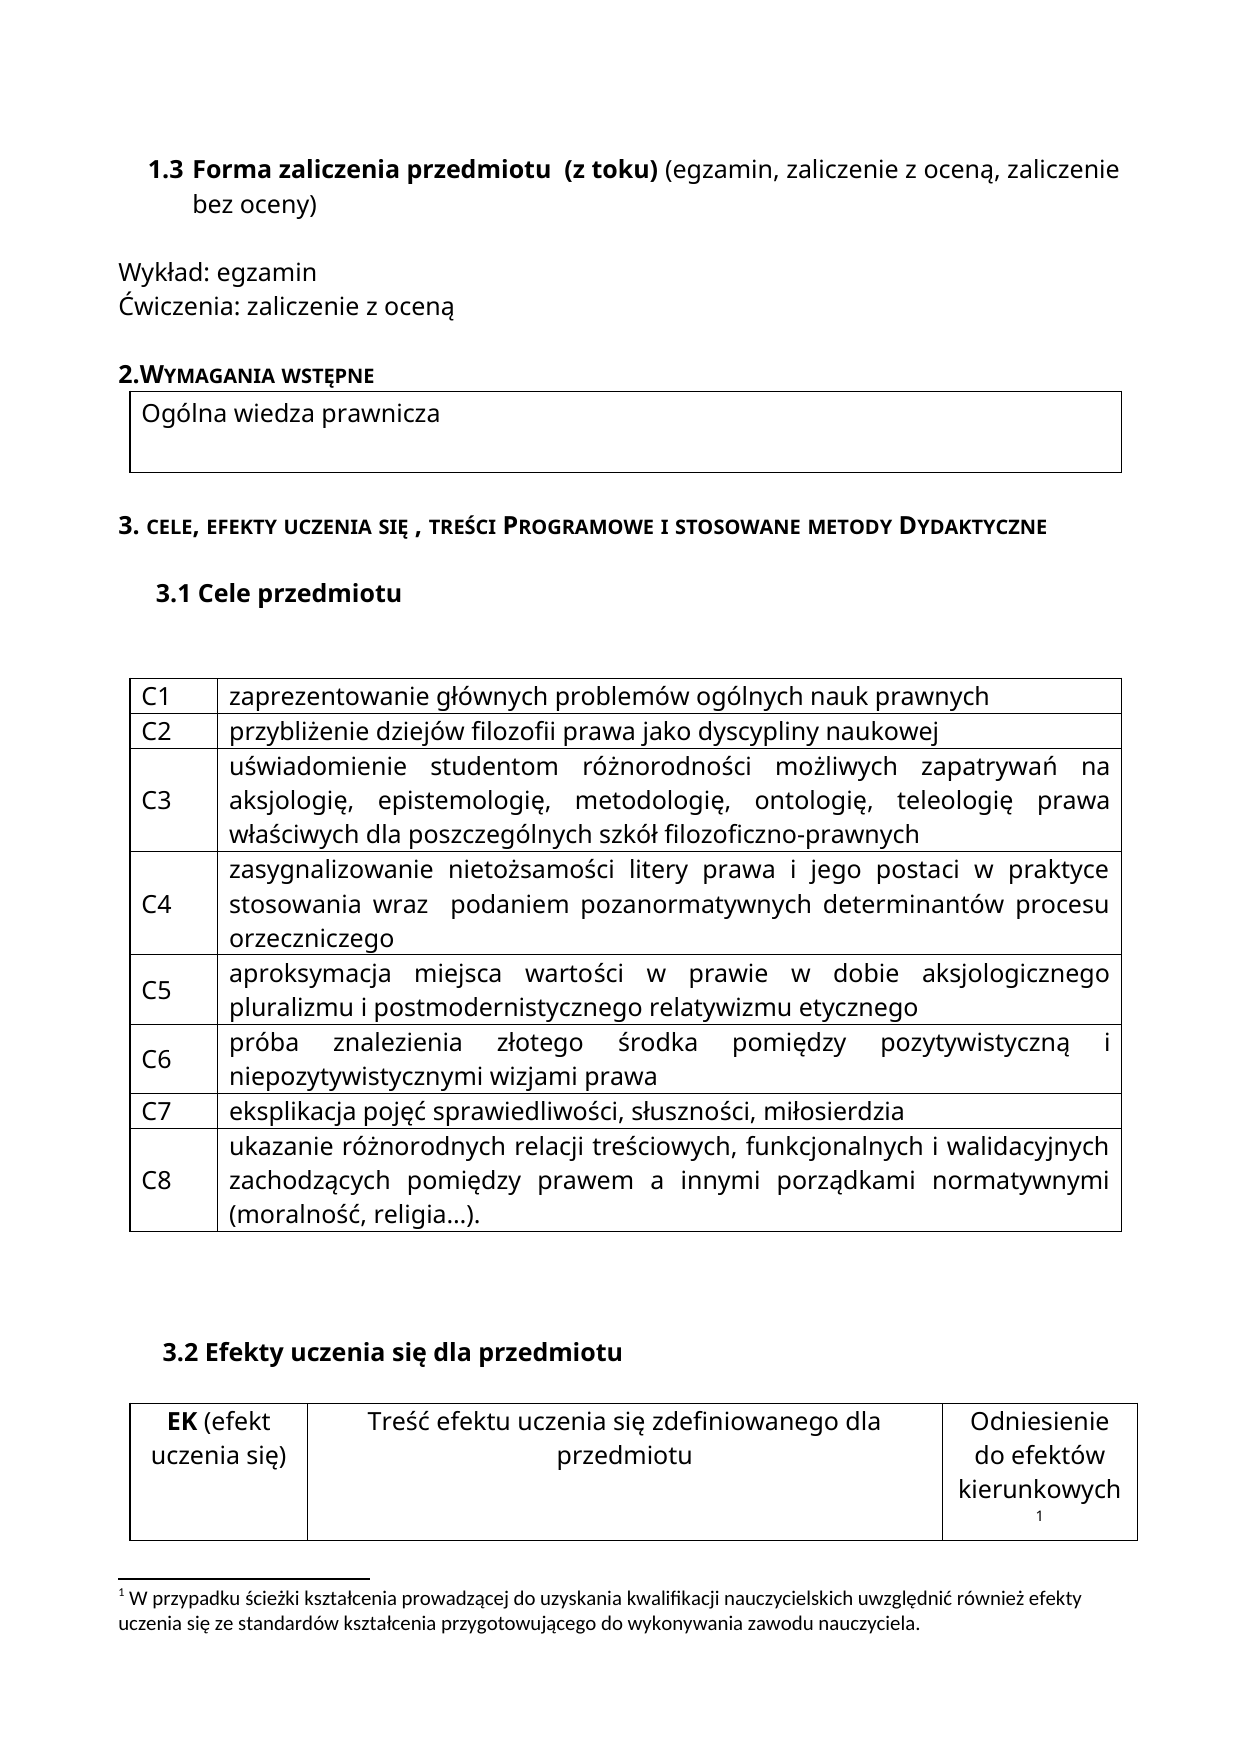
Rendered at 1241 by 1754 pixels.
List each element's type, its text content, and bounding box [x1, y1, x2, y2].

table_cell uświadomienie studentom różnorodności możliwych zapatrywań na aksjologię, epistemologię, metodologię, ontologię, teleologię prawa właściwych dla poszczególnych szkół filozoficzno-prawnych [218, 749, 1121, 851]
text 1.3 Forma zaliczenia przedmiotu (z toku) (egzamin, zaliczenie z oceną, zaliczenie bez oceny) [148, 152, 1122, 220]
text 3. cele, efekty uczenia się , treści Programowe i stosowane metody Dydaktyczne [118, 507, 1122, 541]
text Ćwiczenia: zaliczenie z oceną [118, 288, 1122, 322]
table_cell próba znalezienia złotego środka pomiędzy pozytywistyczną i niepozytywistycznymi wizjami prawa [218, 1025, 1121, 1093]
table_cell aproksymacja miejsca wartości w prawie w dobie aksjologicznego pluralizmu i postmodernistycznego relatywizmu etycznego [218, 955, 1121, 1023]
table_cell C7 [131, 1094, 217, 1128]
table_cell C6 [131, 1025, 217, 1093]
table_cell C4 [131, 852, 217, 954]
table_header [308, 1404, 942, 1540]
text 3.1 Cele przedmiotu [156, 576, 1122, 609]
table_header Ogólna wiedza prawnicza [131, 392, 1121, 472]
table_cell C3 [131, 749, 217, 851]
table_cell zasygnalizowanie nietożsamości litery prawa i jego postaci w praktyce stosowania wraz podaniem pozanormatywnych determinantów procesu orzeczniczego [218, 852, 1121, 954]
table_cell eksplikacja pojęć sprawiedliwości, słuszności, miłosierdzia [218, 1094, 1121, 1128]
table_header zaprezentowanie głównych problemów ogólnych nauk prawnych [218, 679, 1121, 713]
table_cell C5 [131, 955, 217, 1023]
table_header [943, 1404, 1137, 1540]
text 3.2 Efekty uczenia się dla przedmiotu [162, 1334, 1122, 1368]
text Wykład: egzamin [118, 254, 1122, 288]
text 2.Wymagania wstępne [118, 357, 1122, 391]
table_header C1 [131, 679, 217, 713]
table_cell C8 [131, 1129, 217, 1231]
table_cell przybliżenie dziejów filozofii prawa jako dyscypliny naukowej [218, 714, 1121, 748]
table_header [131, 1404, 307, 1540]
table_cell C2 [131, 714, 217, 748]
table_cell ukazanie różnorodnych relacji treściowych, funkcjonalnych i walidacyjnych zachodzących pomiędzy prawem a innymi porządkami normatywnymi (moralność, religia…). [218, 1129, 1121, 1231]
